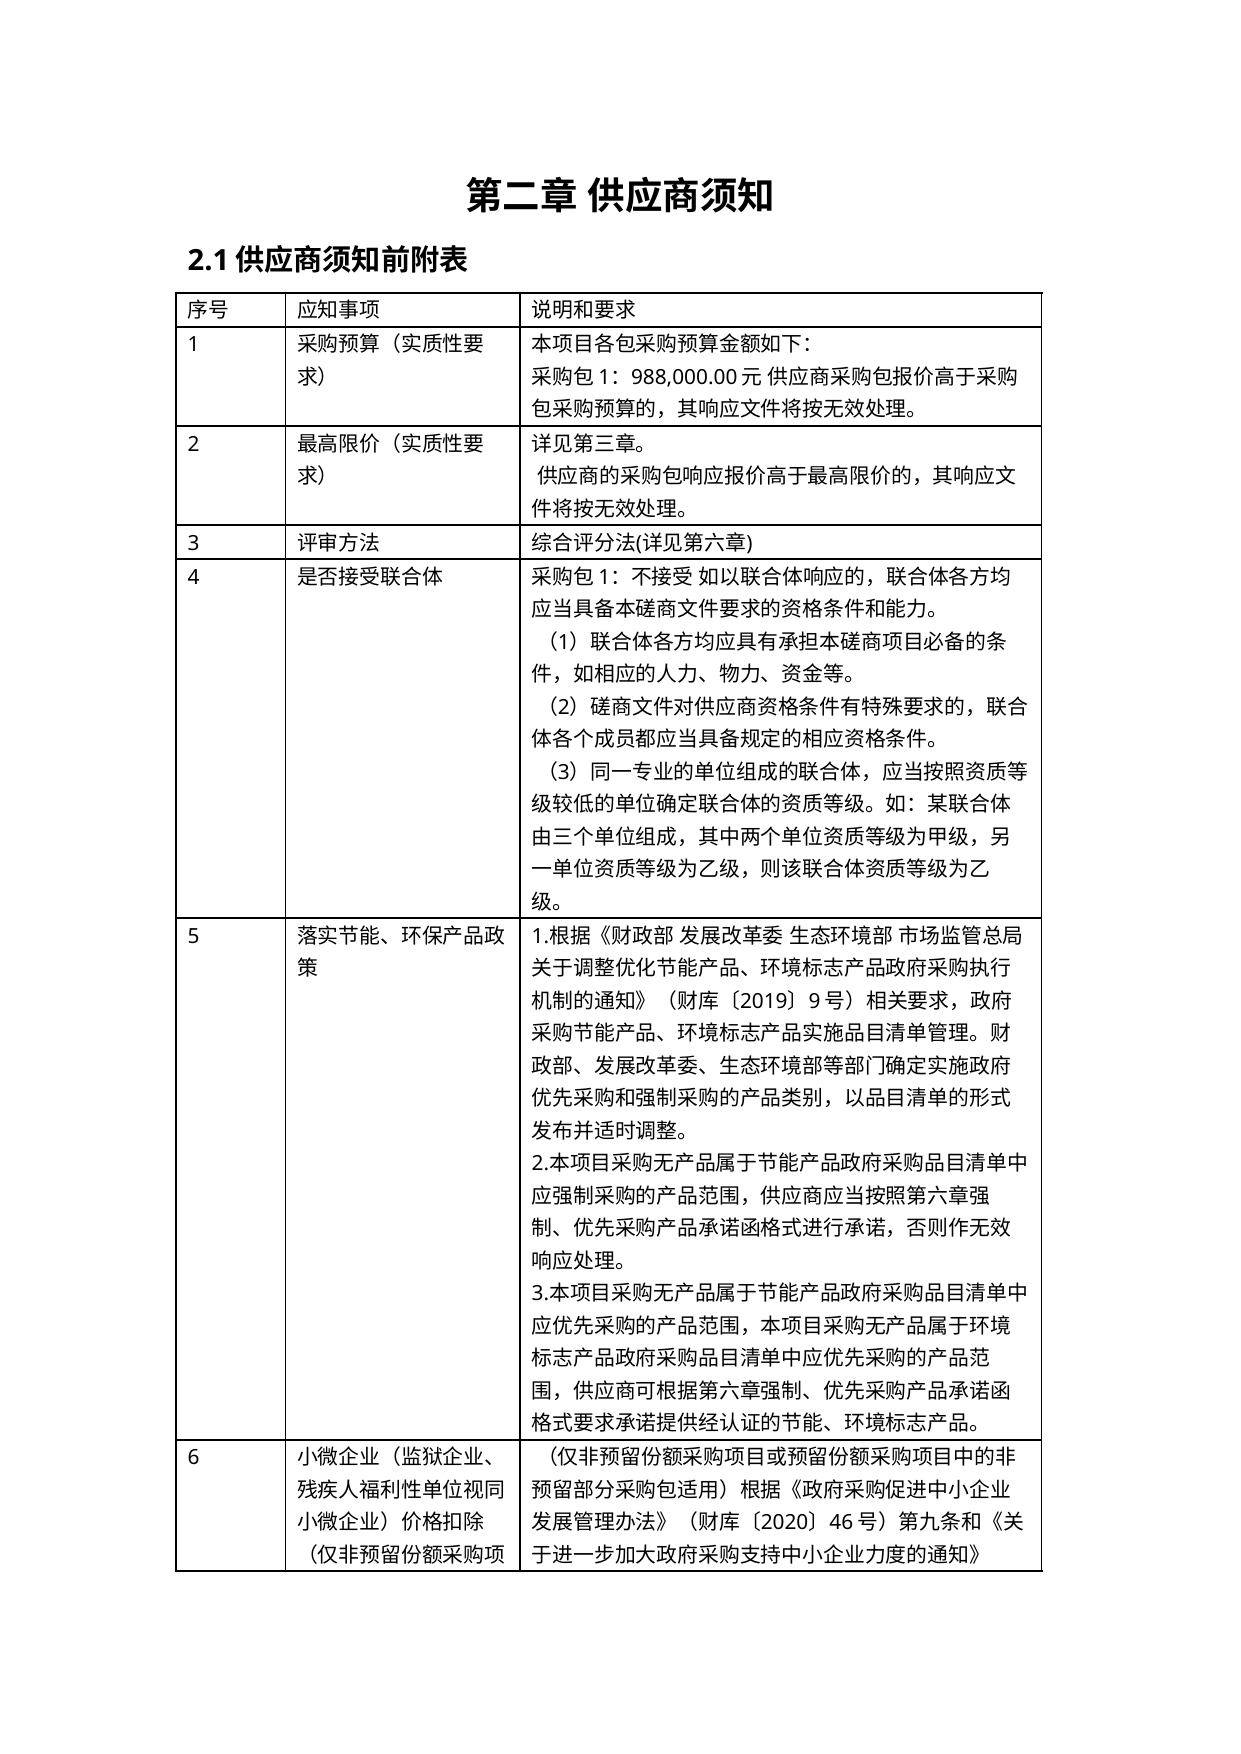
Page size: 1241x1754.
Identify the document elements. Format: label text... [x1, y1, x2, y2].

table_header 序号 [177, 294, 285, 326]
table_cell 落实节能、环保产品政策 [286, 919, 519, 1439]
table_cell 评审方法 [286, 526, 519, 558]
table_cell 详见第三章。 供应商的采购包响应报价高于最高限价的，其响应文件将按无效处理。 [521, 427, 1041, 524]
text 第二章 供应商须知 [187, 162, 1053, 227]
table_header 说明和要求 [521, 294, 1041, 326]
table_cell 采购预算（实质性要求） [286, 328, 519, 425]
table_cell 1 [177, 328, 285, 425]
table_cell 1.根据《财政部 发展改革委 生态环境部 市场监管总局关于调整优化节能产品、环境标志产品政府采购执行机制的通知》（财库〔2019〕9号）相关要求，政府采购节能产品、环境标志产品实施品目清单管理。财政部、发展改革委、生态环境部等部门确定实施政府优先采购和强制采购的产品类别，以品目清单的形式发布并适时调整。 2.本项目采购无产品属于节能产品政府采购品目清单中应强制采购的产品范围，供应商应当按照第六章强制、优先采购产品承诺函格式进行承诺，否则作无效响应处理。 3.本项目采购无产品属于节能产品政府采购品目清单中应优先采购的产品范围，本项目采购无产品属于环境标志产品政府采购品目清单中应优先采购的产品范围，供应商可根据第六章强制、优先采购产品承诺函格式要求承诺提供经认证的节能、环境标志产品。 [521, 919, 1041, 1439]
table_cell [521, 1441, 1041, 1570]
table_cell 本项目各包采购预算金额如下： 采购包1：988,000.00元 供应商采购包报价高于采购包采购预算的，其响应文件将按无效处理。 [521, 328, 1041, 425]
table_cell 3 [177, 526, 285, 558]
table_cell 6 [177, 1441, 285, 1570]
table_cell 5 [177, 919, 285, 1439]
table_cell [286, 1441, 519, 1570]
table_header 应知事项 [286, 294, 519, 326]
text 2.1供应商须知前附表 [187, 227, 1053, 292]
table_cell 采购包1：不接受 如以联合体响应的，联合体各方均应当具备本磋商文件要求的资格条件和能力。 （1）联合体各方均应具有承担本磋商项目必备的条件，如相应的人力、物力、资金等。 （2）磋商文件对供应商资格条件有特殊要求的，联合体各个成员都应当具备规定的相应资格条件。 （3）同一专业的单位组成的联合体，应当按照资质等级较低的单位确定联合体的资质等级。如：某联合体由三个单位组成，其中两个单位资质等级为甲级，另一单位资质等级为乙级，则该联合体资质等级为乙级。 [521, 560, 1041, 917]
table_cell 4 [177, 560, 285, 917]
table_cell 最高限价（实质性要求） [286, 427, 519, 524]
table_cell 2 [177, 427, 285, 524]
table_cell 是否接受联合体 [286, 560, 519, 917]
table_cell 综合评分法(详见第六章) [521, 526, 1041, 558]
